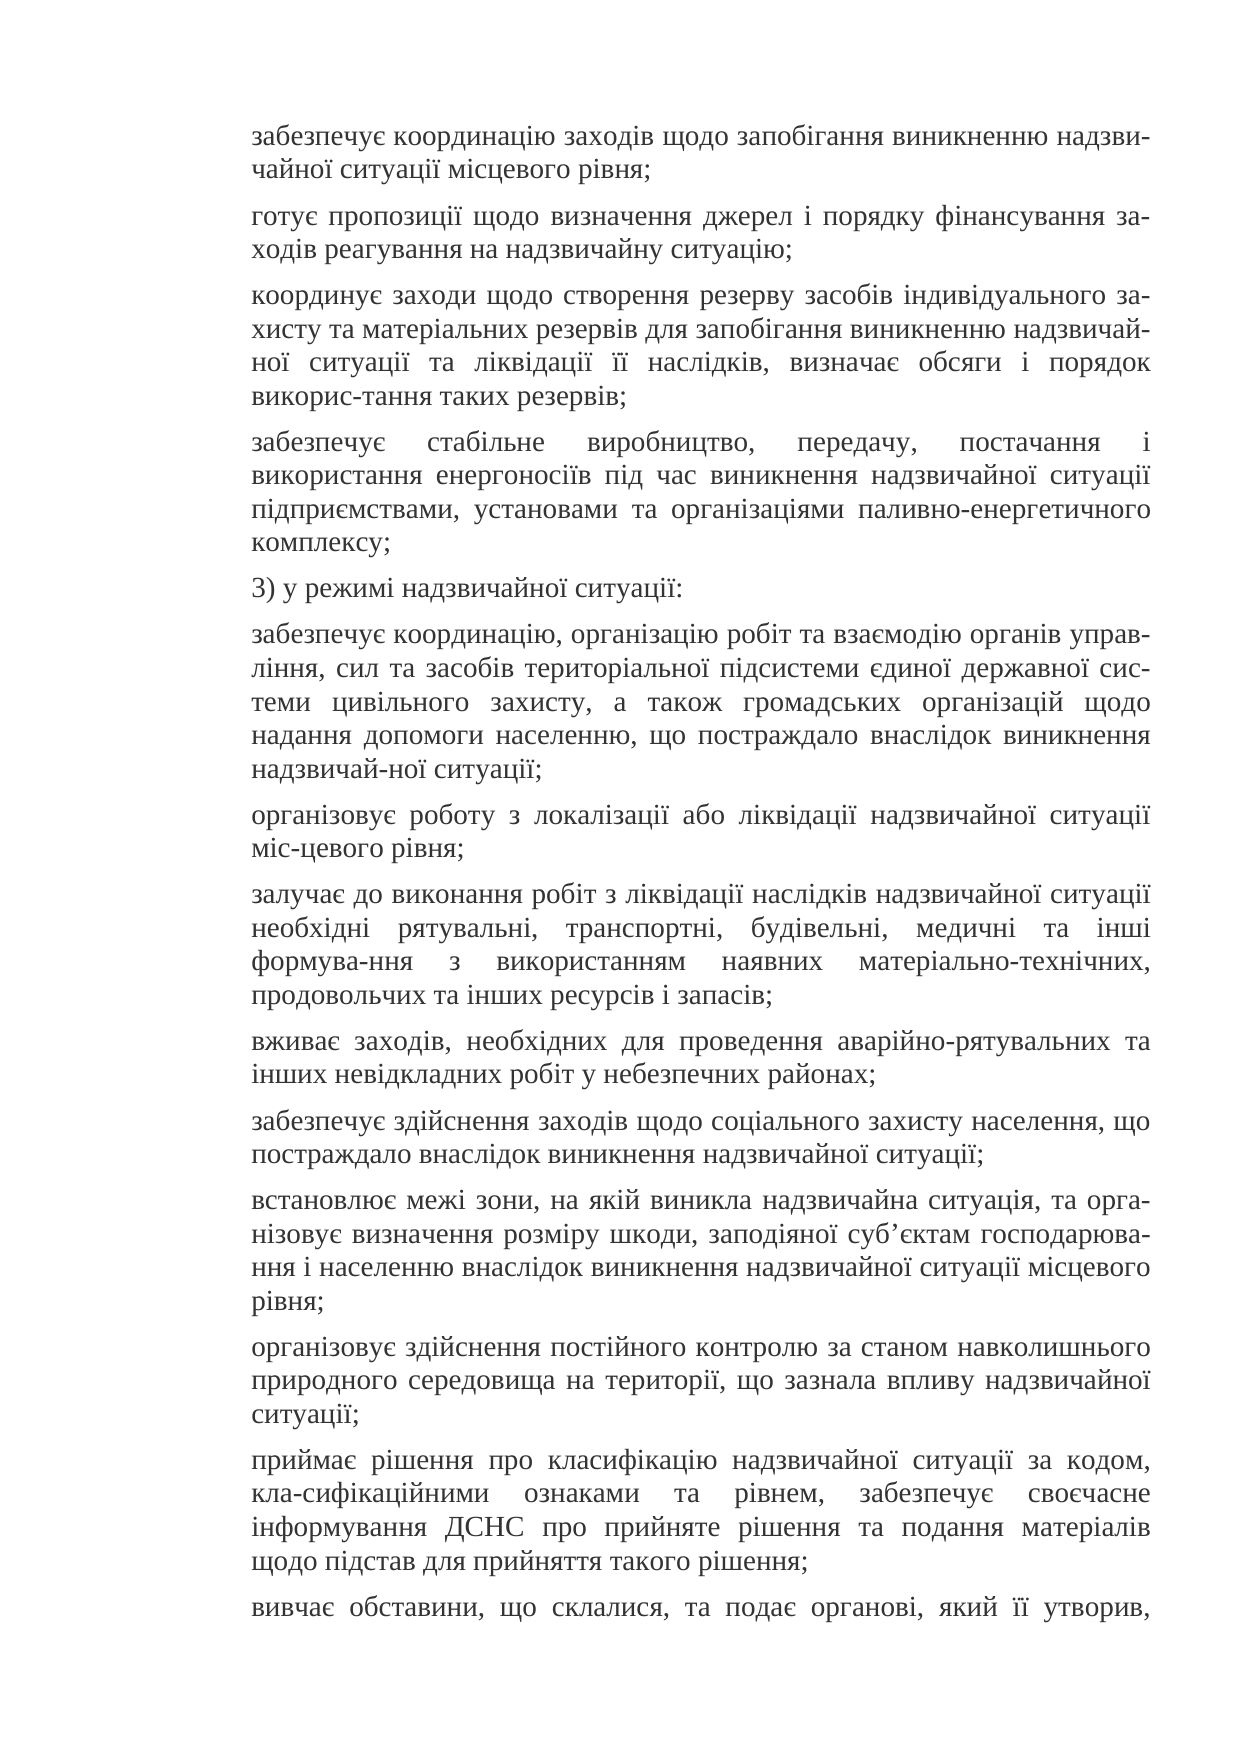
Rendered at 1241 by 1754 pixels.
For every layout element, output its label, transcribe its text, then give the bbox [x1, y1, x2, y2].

text забезпечує стабільне виробництво, передачу, постачання і використання енергоносіїв під час виникнення надзвичайної ситуації підприємствами, установами та організаціями паливно-енергетичного комплексу; [251, 424, 1152, 558]
text організовує роботу з локалізації або ліквідації надзвичайної ситуації міс-цевого рівня; [251, 797, 1152, 864]
text залучає до виконання робіт з ліквідації наслідків надзвичайної ситуації необхідні рятувальні, транспортні, будівельні, медичні та інші формува-ння з використанням наявних матеріально-технічних, продовольчих та інших ресурсів і запасів; [251, 876, 1152, 1011]
text забезпечує здійснення заходів щодо соціального захисту населення, що постраждало внаслідок виникнення надзвичайної ситуації; [251, 1103, 1152, 1170]
text забезпечує координацію, організацію робіт та взаємодію органів управ-ління, сил та засобів територіальної підсистеми єдиної державної сис-теми цивільного захисту, а також громадських організацій щодо надання допомоги населенню, що постраждало внаслідок виникнення надзвичай-ної ситуації; [251, 617, 1152, 784]
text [251, 1589, 1152, 1622]
text організовує здійснення постійного контролю за станом навколишнього природного середовища на території, що зазнала впливу надзвичайної ситуації; [251, 1329, 1152, 1429]
text 3) у режимі надзвичайної ситуації: [177, 571, 1152, 604]
text приймає рішення про класифікацію надзвичайної ситуації за кодом, кла-сифікаційними ознаками та рівнем, забезпечує своєчасне інформування ДСНС про прийняте рішення та подання матеріалів щодо підстав для прийняття такого рішення; [251, 1442, 1152, 1576]
text вживає заходів, необхідних для проведення аварійно-рятувальних та інших невідкладних робіт у небезпечних районах; [251, 1023, 1152, 1090]
text координує заходи щодо створення резерву засобів індивідуального за-хисту та матеріальних резервів для запобігання виникненню надзвичай-ної ситуації та ліквідації її наслідків, визначає обсяги і порядок викорис-тання таких резервів; [251, 277, 1152, 411]
text готує пропозиції щодо визначення джерел і порядку фінансування за-ходів реагування на надзвичайну ситуацію; [251, 198, 1152, 265]
text встановлює межі зони, на якій виникла надзвичайна ситуація, та орга-нізовує визначення розміру шкоди, заподіяної суб’єктам господарюва-ння і населенню внаслідок виникнення надзвичайної ситуації місцевого рівня; [251, 1182, 1152, 1316]
text забезпечує координацію заходів щодо запобігання виникненню надзви-чайної ситуації місцевого рівня; [251, 118, 1152, 185]
